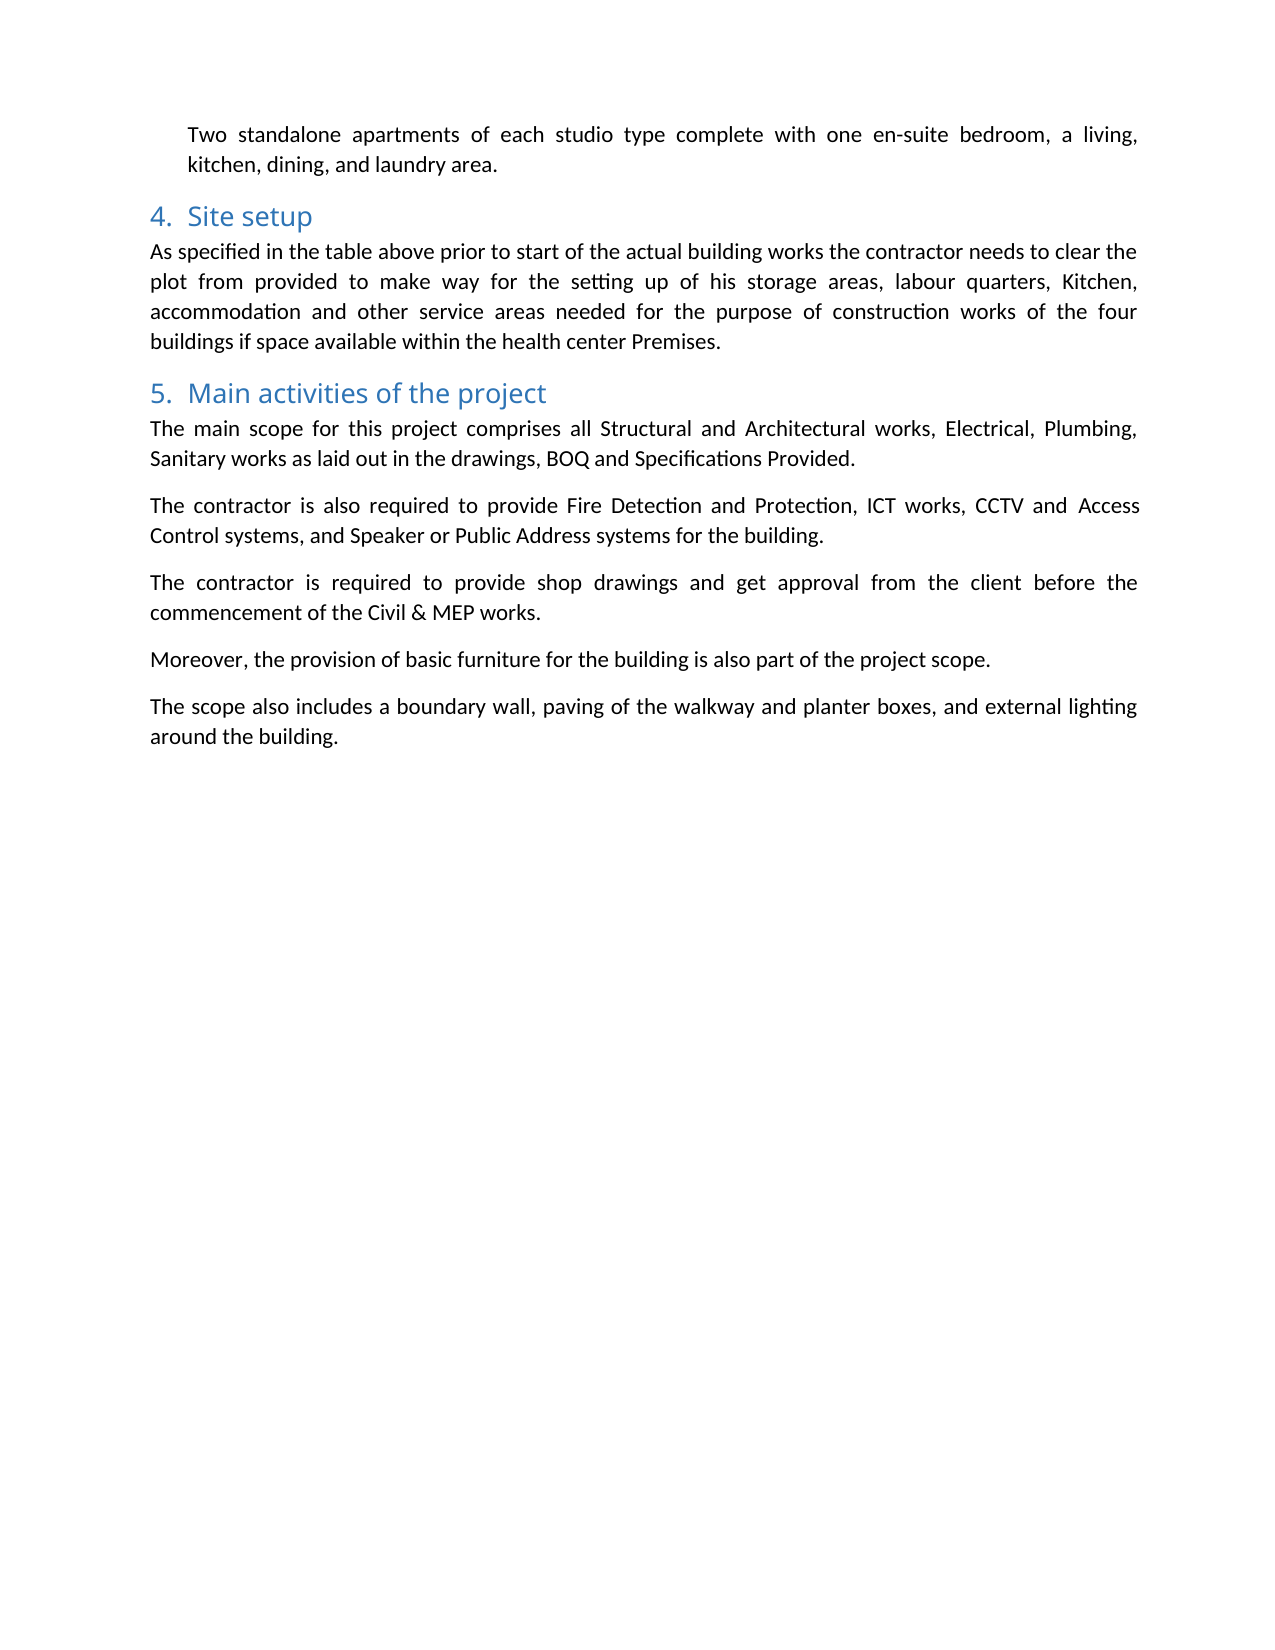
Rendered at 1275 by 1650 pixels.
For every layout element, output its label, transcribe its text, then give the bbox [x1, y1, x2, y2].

text As specified in the table above prior to start of the actual building works the contractor needs to clear the plot from provided to make way for the setting up of his storage areas, labour quarters, Kitchen, accommodation and other service areas needed for the purpose of construction works of the four buildings if space available within the health center Premises. [150, 237, 1140, 356]
text The contractor is also required to provide Fire Detection and Protection, ICT works, CCTV and Access Control systems, and Speaker or Public Address systems for the building. [150, 491, 1140, 549]
subtitle Main activities of the project [150, 374, 1140, 411]
subtitle Site setup [150, 197, 1140, 234]
text The main scope for this project comprises all Structural and Architectural works, Electrical, Plumbing, Sanitary works as laid out in the drawings, BOQ and Specifications Provided. [150, 414, 1140, 472]
text Moreover, the provision of basic furniture for the building is also part of the project scope. [150, 645, 1140, 673]
text The scope also includes a boundary wall, paving of the walkway and planter boxes, and external lighting around the building. [150, 692, 1140, 751]
text The contractor is required to provide shop drawings and get approval from the client before the commencement of the Civil & MEP works. [150, 568, 1140, 627]
list Two standalone apartments of each studio type complete with one en-suite bedroom, a living, kitchen, dining, and laundry area. [187, 120, 1140, 178]
